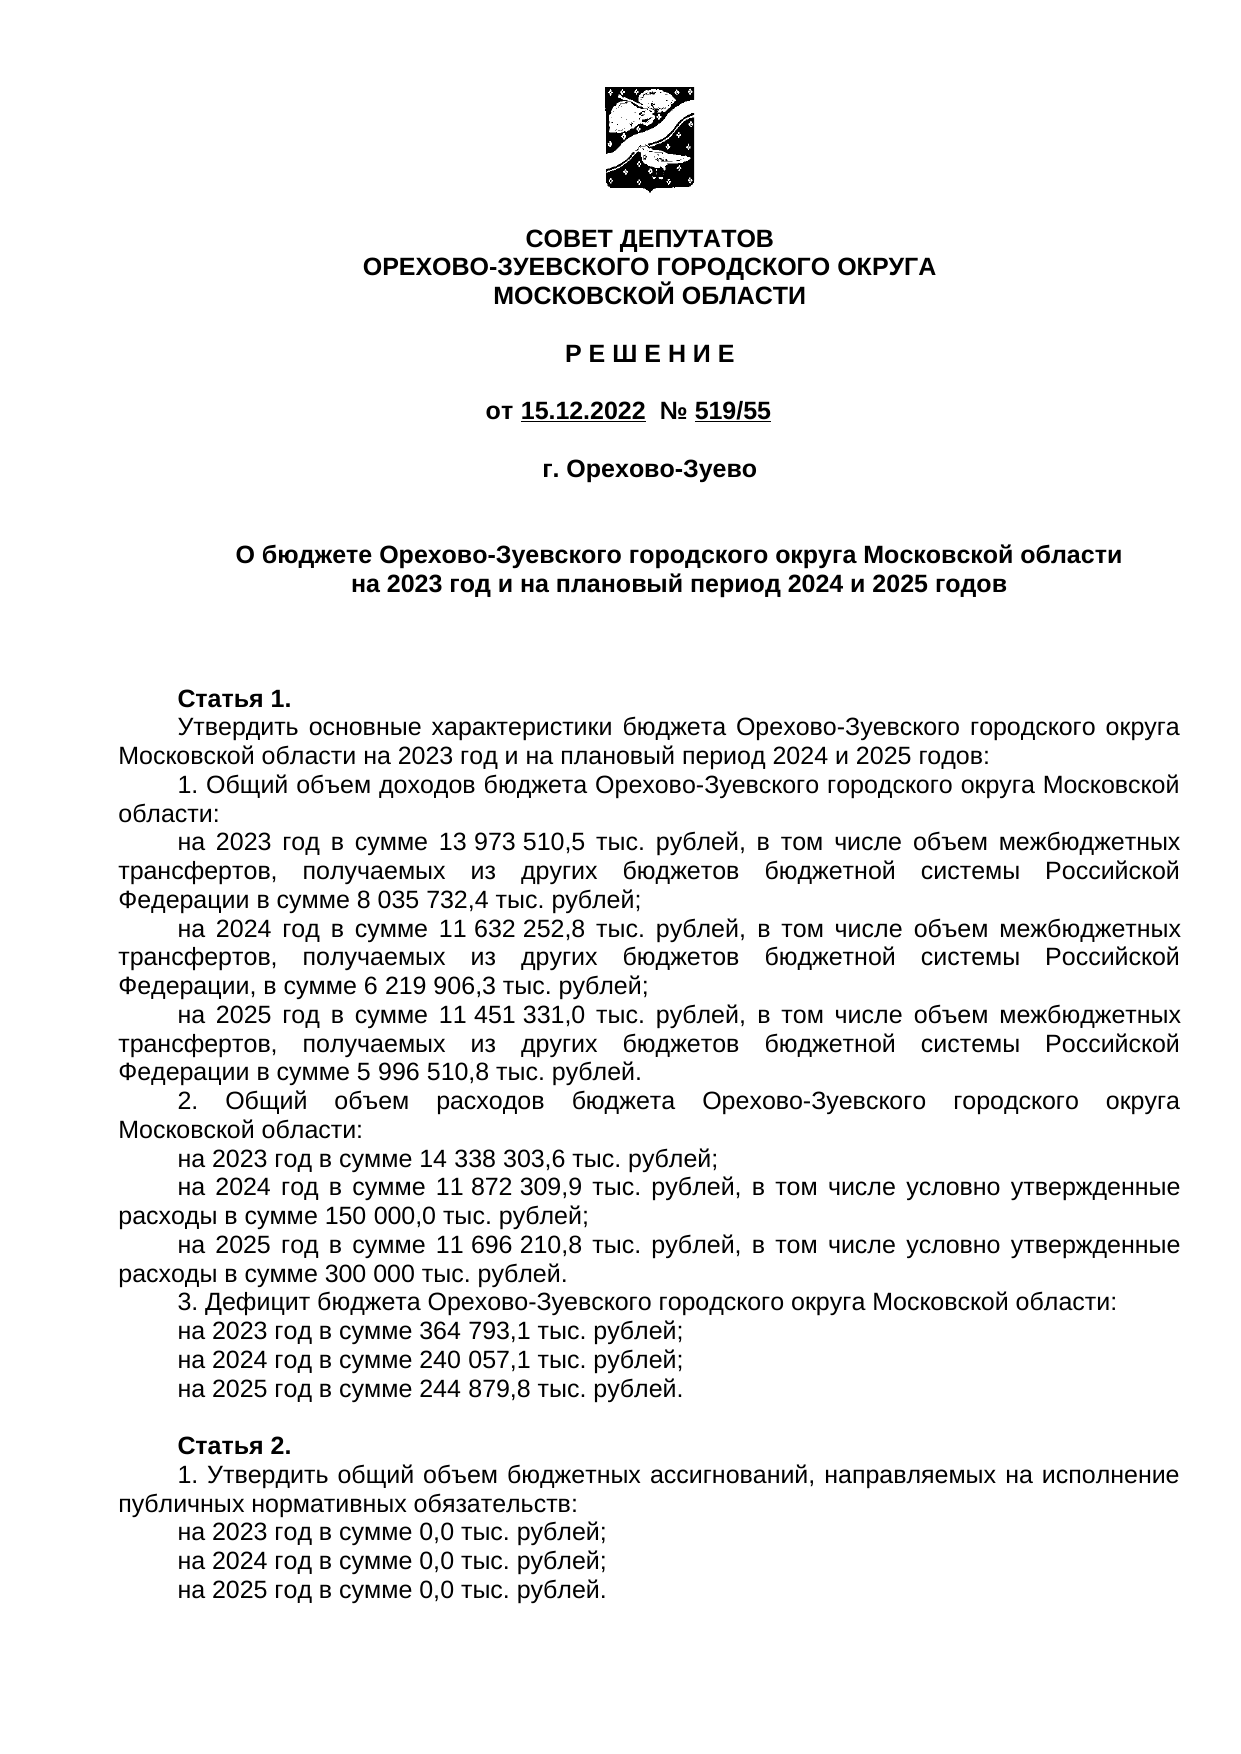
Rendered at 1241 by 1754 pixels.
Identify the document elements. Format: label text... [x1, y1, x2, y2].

text Утвердить основные характеристики бюджета Орехово-Зуевского городского округа Московской области на 2023 год и на плановый период 2024 и 2025 годов: [118, 712, 1181, 770]
text на 2023 год в сумме 364 793,1 тыс. рублей; [118, 1316, 1181, 1345]
text О бюджете Орехово-Зуевского городского округа Московской области [118, 540, 1181, 568]
text г. Орехово-Зуево [118, 453, 1181, 482]
text 1. Общий объем доходов бюджета Орехово-Зуевского городского округа Московской области: [118, 770, 1181, 827]
text 3. Дефицит бюджета Орехово-Зуевского городского округа Московской области: [118, 1287, 1181, 1316]
text СОВЕТ ДЕПУТАТОВ [118, 223, 1181, 252]
text на 2024 год в сумме 240 057,1 тыс. рублей; [118, 1345, 1181, 1373]
text Р Е Ш Е Н И Е [118, 338, 1181, 367]
text ОРЕХОВО-ЗУЕВСКОГО ГОРОДСКОГО ОКРУГА [118, 252, 1181, 281]
text МОСКОВСКОЙ ОБЛАСТИ [118, 281, 1181, 310]
text на 2025 год в сумме 0,0 тыс. рублей. [118, 1575, 1181, 1603]
text 2. Общий объем расходов бюджета Орехово-Зуевского городского округа Московской области: [118, 1086, 1181, 1143]
text на 2023 год в сумме 13 973 510,5 тыс. рублей, в том числе объем межбюджетных трансфертов, получаемых из других бюджетов бюджетной системы Российской Федерации в сумме 8 035 732,4 тыс. рублей; [118, 827, 1181, 913]
text Статья 2. [118, 1431, 1181, 1460]
text от 15.12.2022 № 519/55 [118, 396, 1181, 425]
text на 2024 год в сумме 11 872 309,9 тыс. рублей, в том числе условно утвержденные расходы в сумме 150 000,0 тыс. рублей; [118, 1172, 1181, 1230]
text Статья 1. [118, 683, 1181, 712]
text на 2025 год в сумме 244 879,8 тыс. рублей. [118, 1373, 1181, 1402]
text на 2023 год в сумме 14 338 303,6 тыс. рублей; [118, 1143, 1181, 1172]
text на 2025 год в сумме 11 451 331,0 тыс. рублей, в том числе объем межбюджетных трансфертов, получаемых из других бюджетов бюджетной системы Российской Федерации в сумме 5 996 510,8 тыс. рублей. [118, 1000, 1181, 1086]
text на 2023 год в сумме 0,0 тыс. рублей; [118, 1517, 1181, 1546]
text на 2024 год в сумме 11 632 252,8 тыс. рублей, в том числе объем межбюджетных трансфертов, получаемых из других бюджетов бюджетной системы Российской Федерации, в сумме 6 219 906,3 тыс. рублей; [118, 913, 1181, 1000]
text 1. Утвердить общий объем бюджетных ассигнований, направляемых на исполнение публичных нормативных обязательств: [118, 1460, 1181, 1517]
text на 2025 год в сумме 11 696 210,8 тыс. рублей, в том числе условно утвержденные расходы в сумме 300 000 тыс. рублей. [118, 1230, 1181, 1287]
text на 2024 год в сумме 0,0 тыс. рублей; [118, 1546, 1181, 1575]
text на 2023 год и на плановый период 2024 и 2025 годов [118, 568, 1181, 597]
